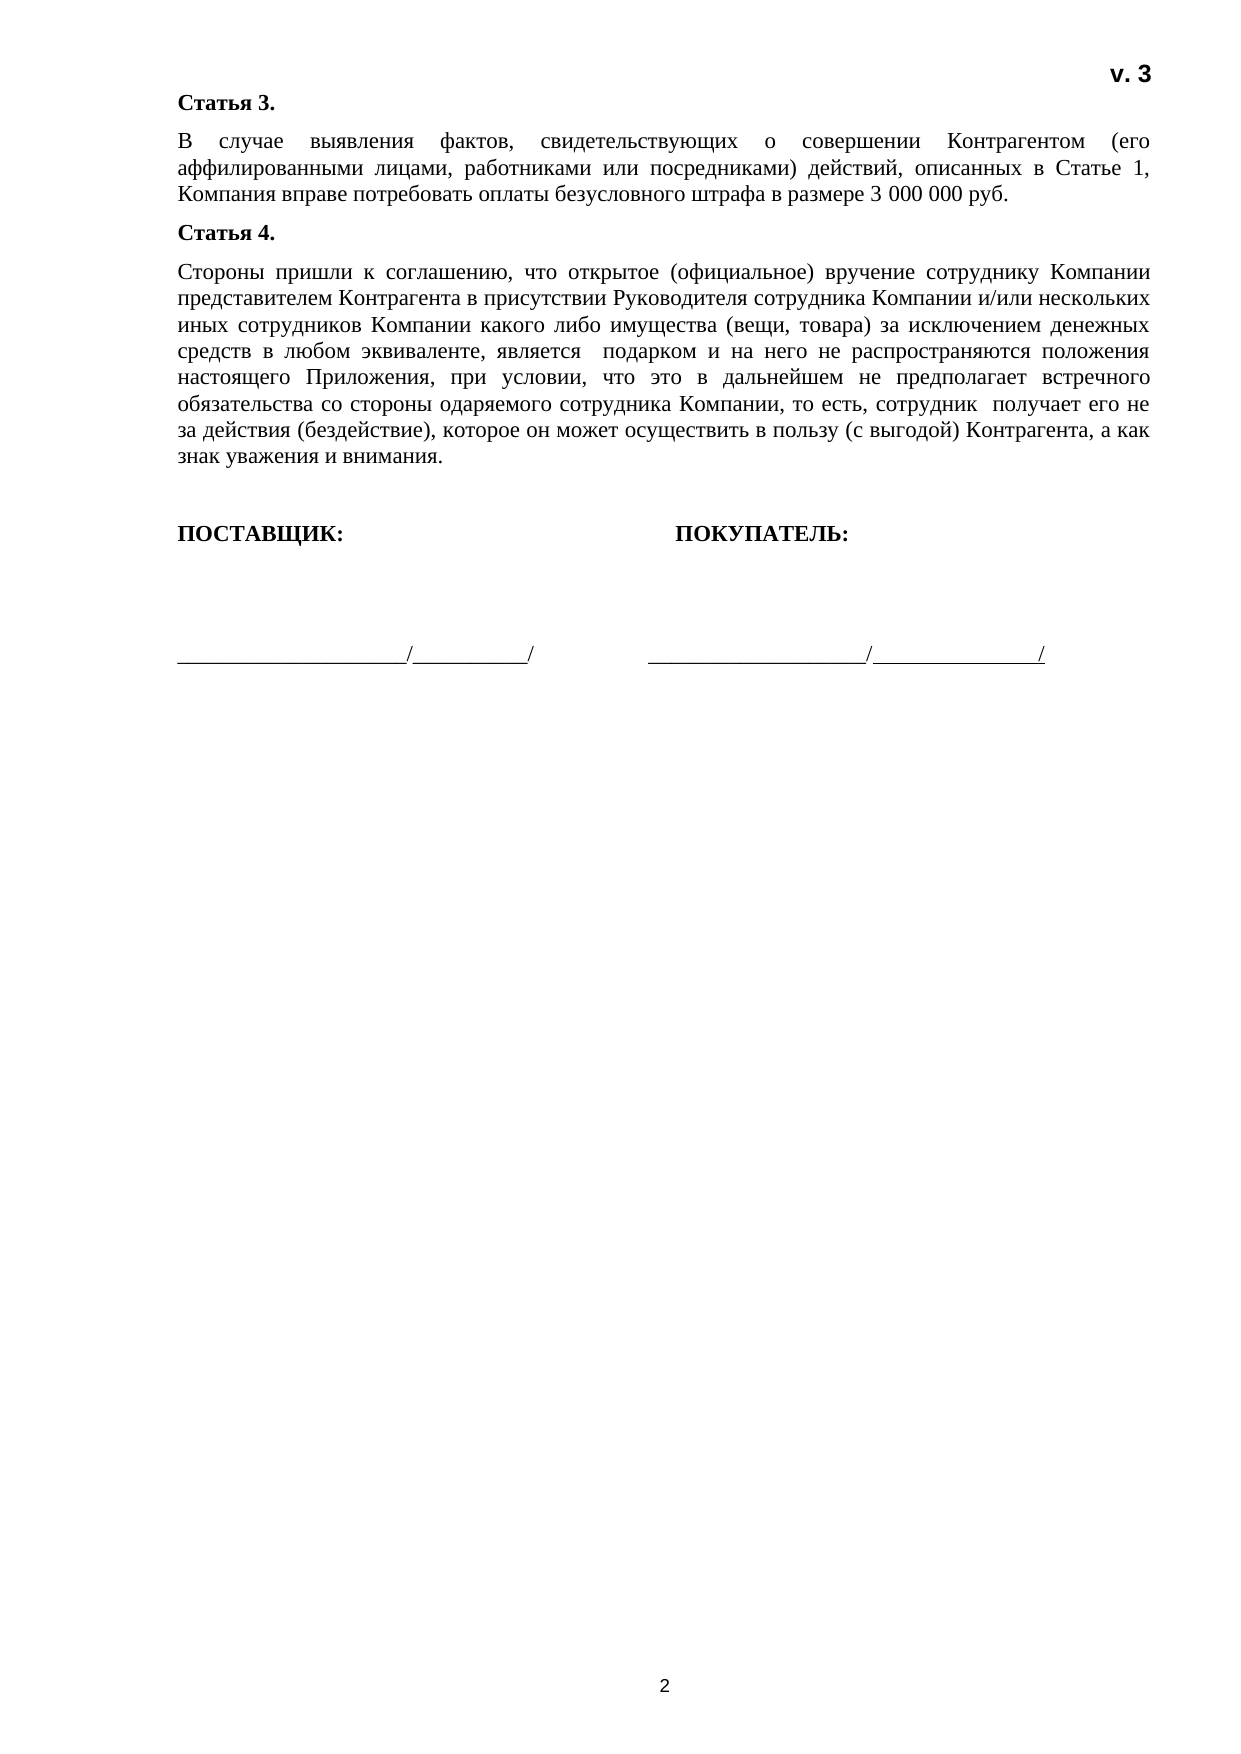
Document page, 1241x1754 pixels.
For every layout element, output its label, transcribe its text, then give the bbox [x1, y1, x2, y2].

text В случае выявления фактов, свидетельствующих о совершении Контрагентом (его аффилированными лицами, работниками или посредниками) действий, описанных в Статье 1, Компания вправе потребовать оплаты безусловного штрафа в размере 3 000 000 руб. [177, 127, 1152, 207]
text ПОСТАВЩИК: ПОКУПАТЕЛЬ: [177, 520, 1152, 546]
text Статья 3. [177, 89, 1152, 115]
text ____________________/__________/ ___________________/ / [177, 640, 1152, 666]
text Стороны пришли к соглашению, что открытое (официальное) вручение сотруднику Компании представителем Контрагента в присутствии Руководителя сотрудника Компании и/или нескольких иных сотрудников Компании какого либо имущества (вещи, товара) за исключением денежных средств в любом эквиваленте, является подарком и на него не распространяются положения настоящего Приложения, при условии, что это в дальнейшем не предполагает встречного обязательства со стороны одаряемого сотрудника Компании, то есть, сотрудник получает его не за действия (бездействие), которое он может осуществить в пользу (с выгодой) Контрагента, а как знак уважения и внимания. [177, 258, 1152, 469]
text Статья 4. [177, 219, 1152, 245]
